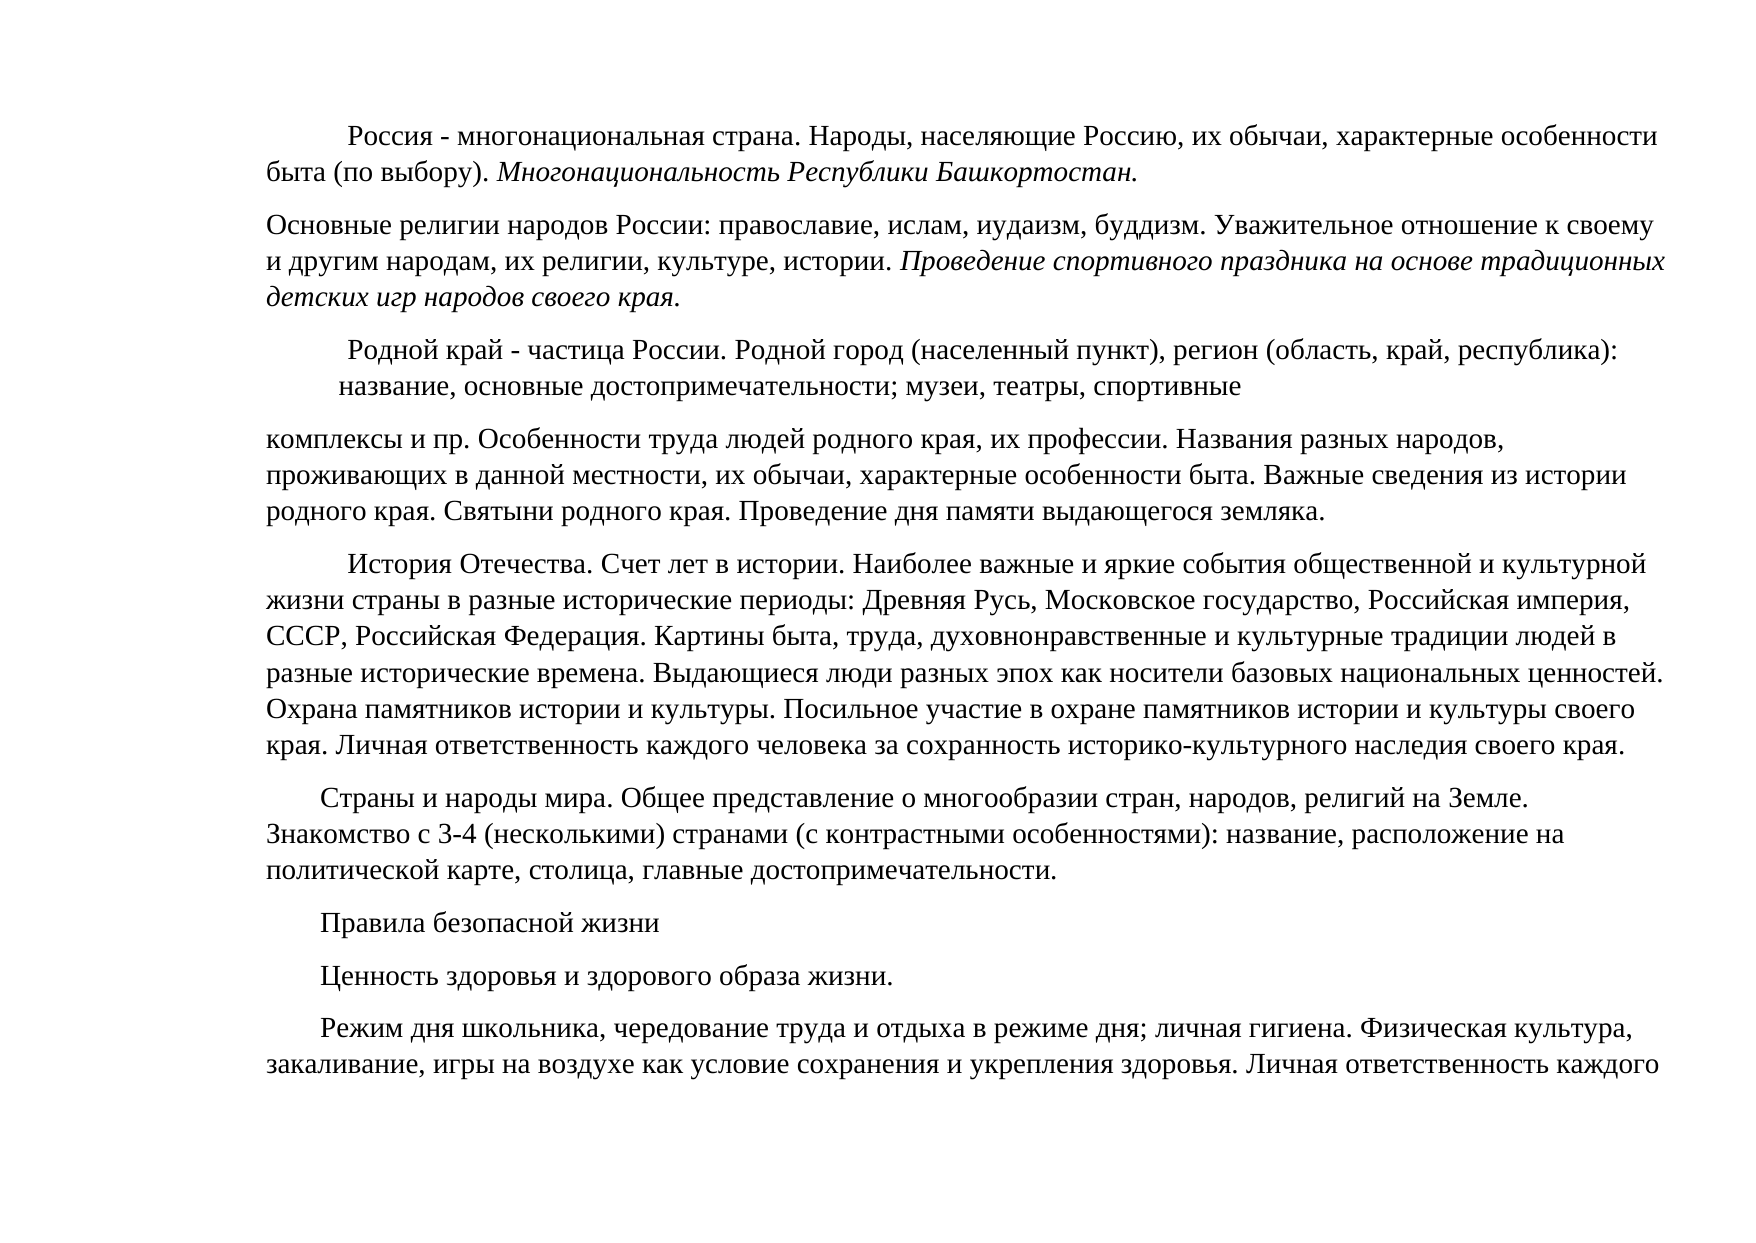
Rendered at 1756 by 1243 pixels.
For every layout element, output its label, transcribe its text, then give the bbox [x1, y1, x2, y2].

text Правила безопасной жизни [266, 905, 1667, 938]
text Родной край - частица России. Родной город (населенный пункт), регион (область, край, республика): название, основные достопримечательности; музеи, театры, спортивные [266, 332, 1667, 402]
text комплексы и пр. Особенности труда людей родного края, их профессии. Названия разных народов, проживающих в данной местности, их обычаи, характерные особенности быта. Важные сведения из истории родного края. Святыни родного края. Проведение дня памяти выдающегося земляка. [266, 421, 1667, 527]
text Основные религии народов России: православие, ислам, иудаизм, буддизм. Уважительное отношение к своему и другим народам, их религии, культуре, истории. Проведение спортивного праздника на основе традиционных детских игр народов своего края. [266, 207, 1667, 313]
text Ценность здоровья и здорового образа жизни. [266, 958, 1667, 991]
text История Отечества. Счет лет в истории. Наиболее важные и яркие события общественной и культурной жизни страны в разные исторические периоды: Древняя Русь, Московское государство, Российская империя, СССР, Российская Федерация. Картины быта, труда, духовнонравственные и культурные традиции людей в разные исторические времена. Выдающиеся люди разных эпох как носители базовых национальных ценностей. Охрана памятников истории и культуры. Посильное участие в охране памятников истории и культуры своего края. Личная ответственность каждого человека за сохранность историко-культурного наследия своего края. [266, 546, 1667, 761]
text Россия - многонациональная страна. Народы, населяющие Россию, их обычаи, характерные особенности быта (по выбору). Многонациональность Республики Башкортостан. [266, 118, 1667, 188]
text Страны и народы мира. Общее представление о многообразии стран, народов, религий на Земле. Знакомство с 3-4 (несколькими) странами (с контрастными особенностями): название, расположение на политической карте, столица, главные достопримечательности. [266, 780, 1667, 886]
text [266, 1011, 1667, 1080]
